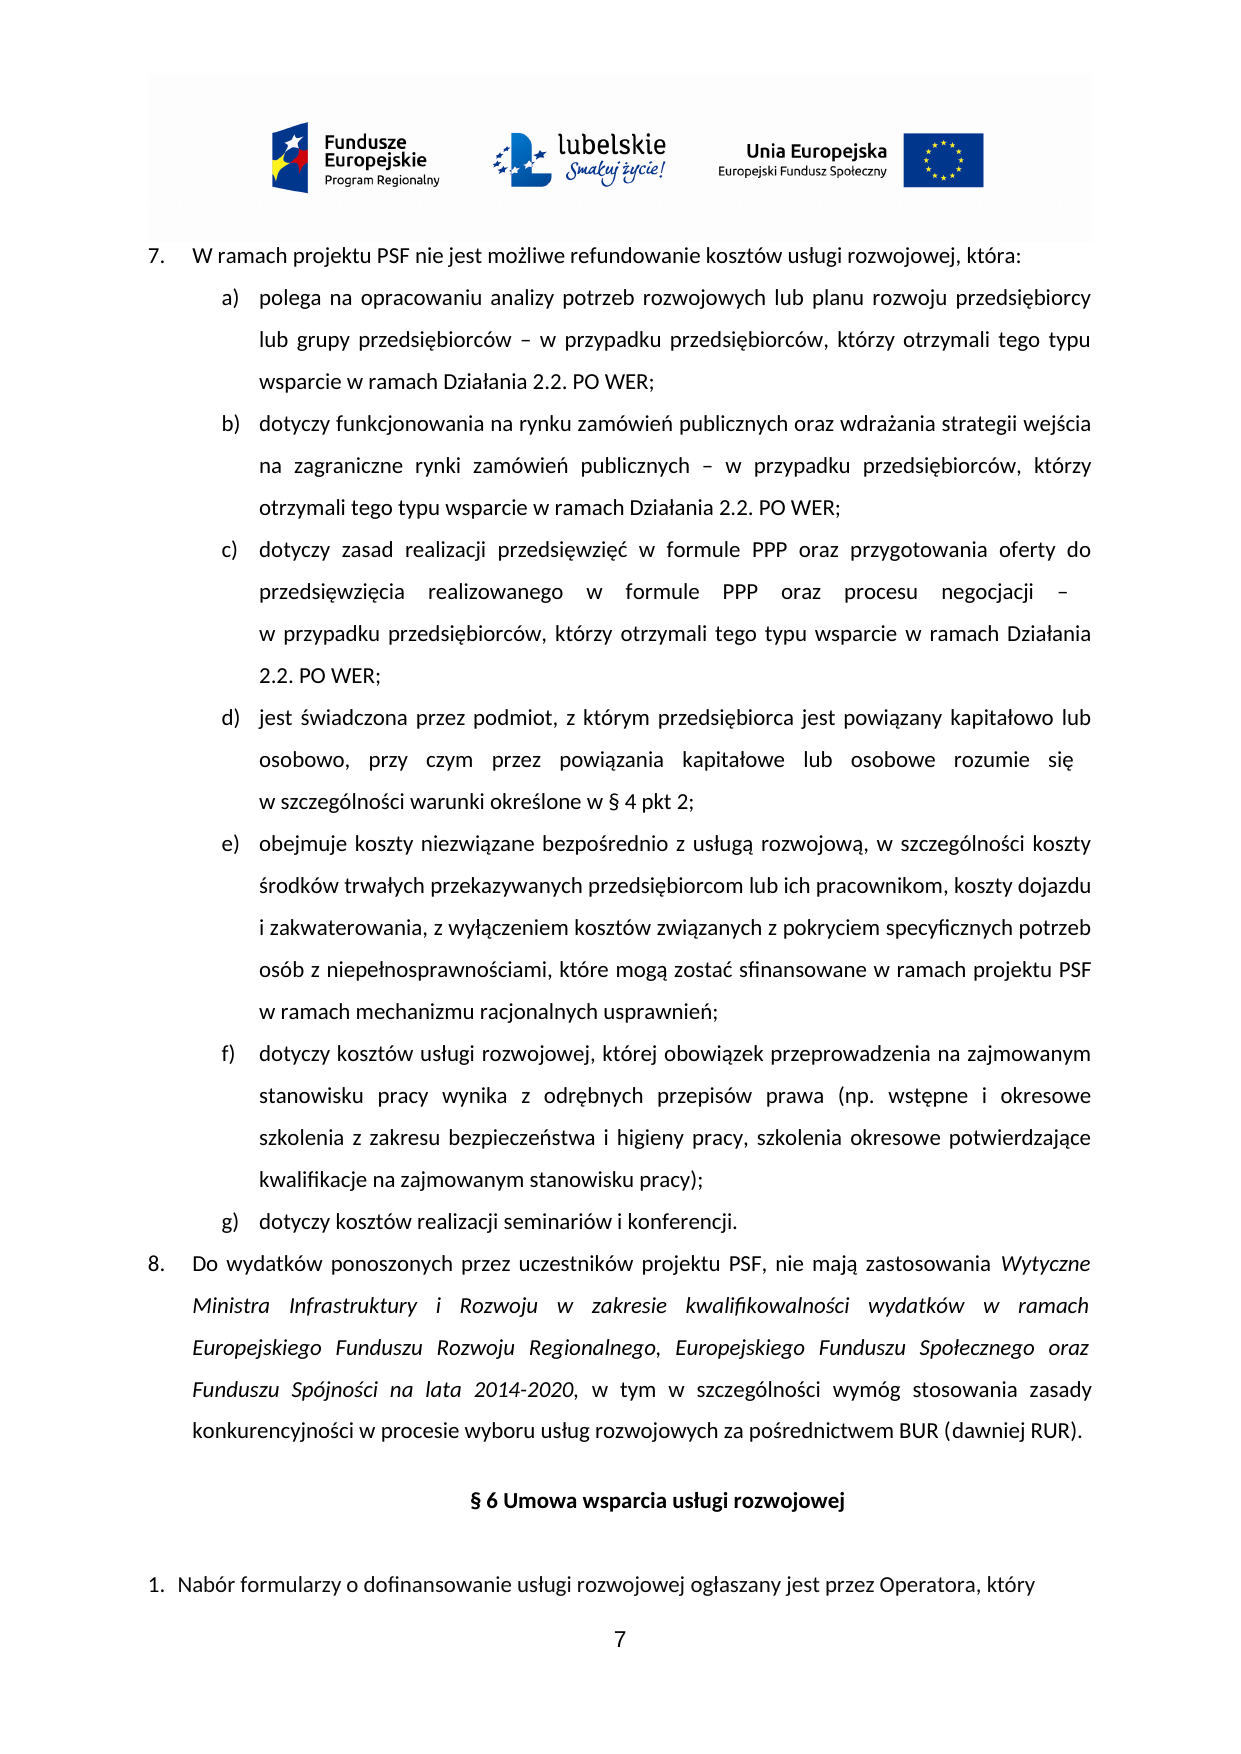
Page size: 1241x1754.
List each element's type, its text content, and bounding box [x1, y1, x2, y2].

picture [147, 73, 1093, 242]
list polega na opracowaniu analizy potrzeb rozwojowych lub planu rozwoju przedsiębiorcy lub grupy przedsiębiorców – w przypadku przedsiębiorców, którzy otrzymali tego typu wsparcie w ramach Działania 2.2. PO WER; [221, 283, 1093, 395]
list dotyczy kosztów usługi rozwojowej, której obowiązek przeprowadzenia na zajmowanym stanowisku pracy wynika z odrębnych przepisów prawa (np. wstępne i okresowe szkolenia z zakresu bezpieczeństwa i higieny pracy, szkolenia okresowe potwierdzające kwalifikacje na zajmowanym stanowisku pracy); [221, 1039, 1093, 1193]
list dotyczy funkcjonowania na rynku zamówień publicznych oraz wdrażania strategii wejścia na zagraniczne rynki zamówień publicznych – w przypadku przedsiębiorców, którzy otrzymali tego typu wsparcie w ramach Działania 2.2. PO WER; [221, 409, 1093, 521]
list dotyczy kosztów realizacji seminariów i konferencji. [221, 1207, 1093, 1235]
list Do wydatków ponoszonych przez uczestników projektu PSF, nie mają zastosowania Wytyczne Ministra Infrastruktury i Rozwoju w zakresie kwalifikowalności wydatków w ramach Europejskiego Funduszu Rozwoju Regionalnego, Europejskiego Funduszu Społecznego oraz Funduszu Spójności na lata 2014-2020, w tym w szczególności wymóg stosowania zasady konkurencyjności w procesie wyboru usług rozwojowych za pośrednictwem BUR (dawniej RUR). [148, 1249, 1093, 1445]
list W ramach projektu PSF nie jest możliwe refundowanie kosztów usługi rozwojowej, która: [148, 242, 1093, 269]
list obejmuje koszty niezwiązane bezpośrednio z usługą rozwojową, w szczególności koszty środków trwałych przekazywanych przedsiębiorcom lub ich pracownikom, koszty dojazdu i zakwaterowania, z wyłączeniem kosztów związanych z pokryciem specyficznych potrzeb osób z niepełnosprawnościami, które mogą zostać sfinansowane w ramach projektu PSF w ramach mechanizmu racjonalnych usprawnień; [221, 829, 1093, 1025]
list Nabór formularzy o dofinansowanie usługi rozwojowej ogłaszany jest przez Operatora, który [148, 1571, 1093, 1599]
list § 6 Umowa wsparcia usługi rozwojowej [223, 1487, 1093, 1515]
list dotyczy zasad realizacji przedsięwzięć w formule PPP oraz przygotowania oferty do przedsięwzięcia realizowanego w formule PPP oraz procesu negocjacji – w przypadku przedsiębiorców, którzy otrzymali tego typu wsparcie w ramach Działania 2.2. PO WER; [221, 535, 1093, 689]
list jest świadczona przez podmiot, z którym przedsiębiorca jest powiązany kapitałowo lub osobowo, przy czym przez powiązania kapitałowe lub osobowe rozumie się w szczególności warunki określone w § 4 pkt 2; [221, 703, 1093, 815]
